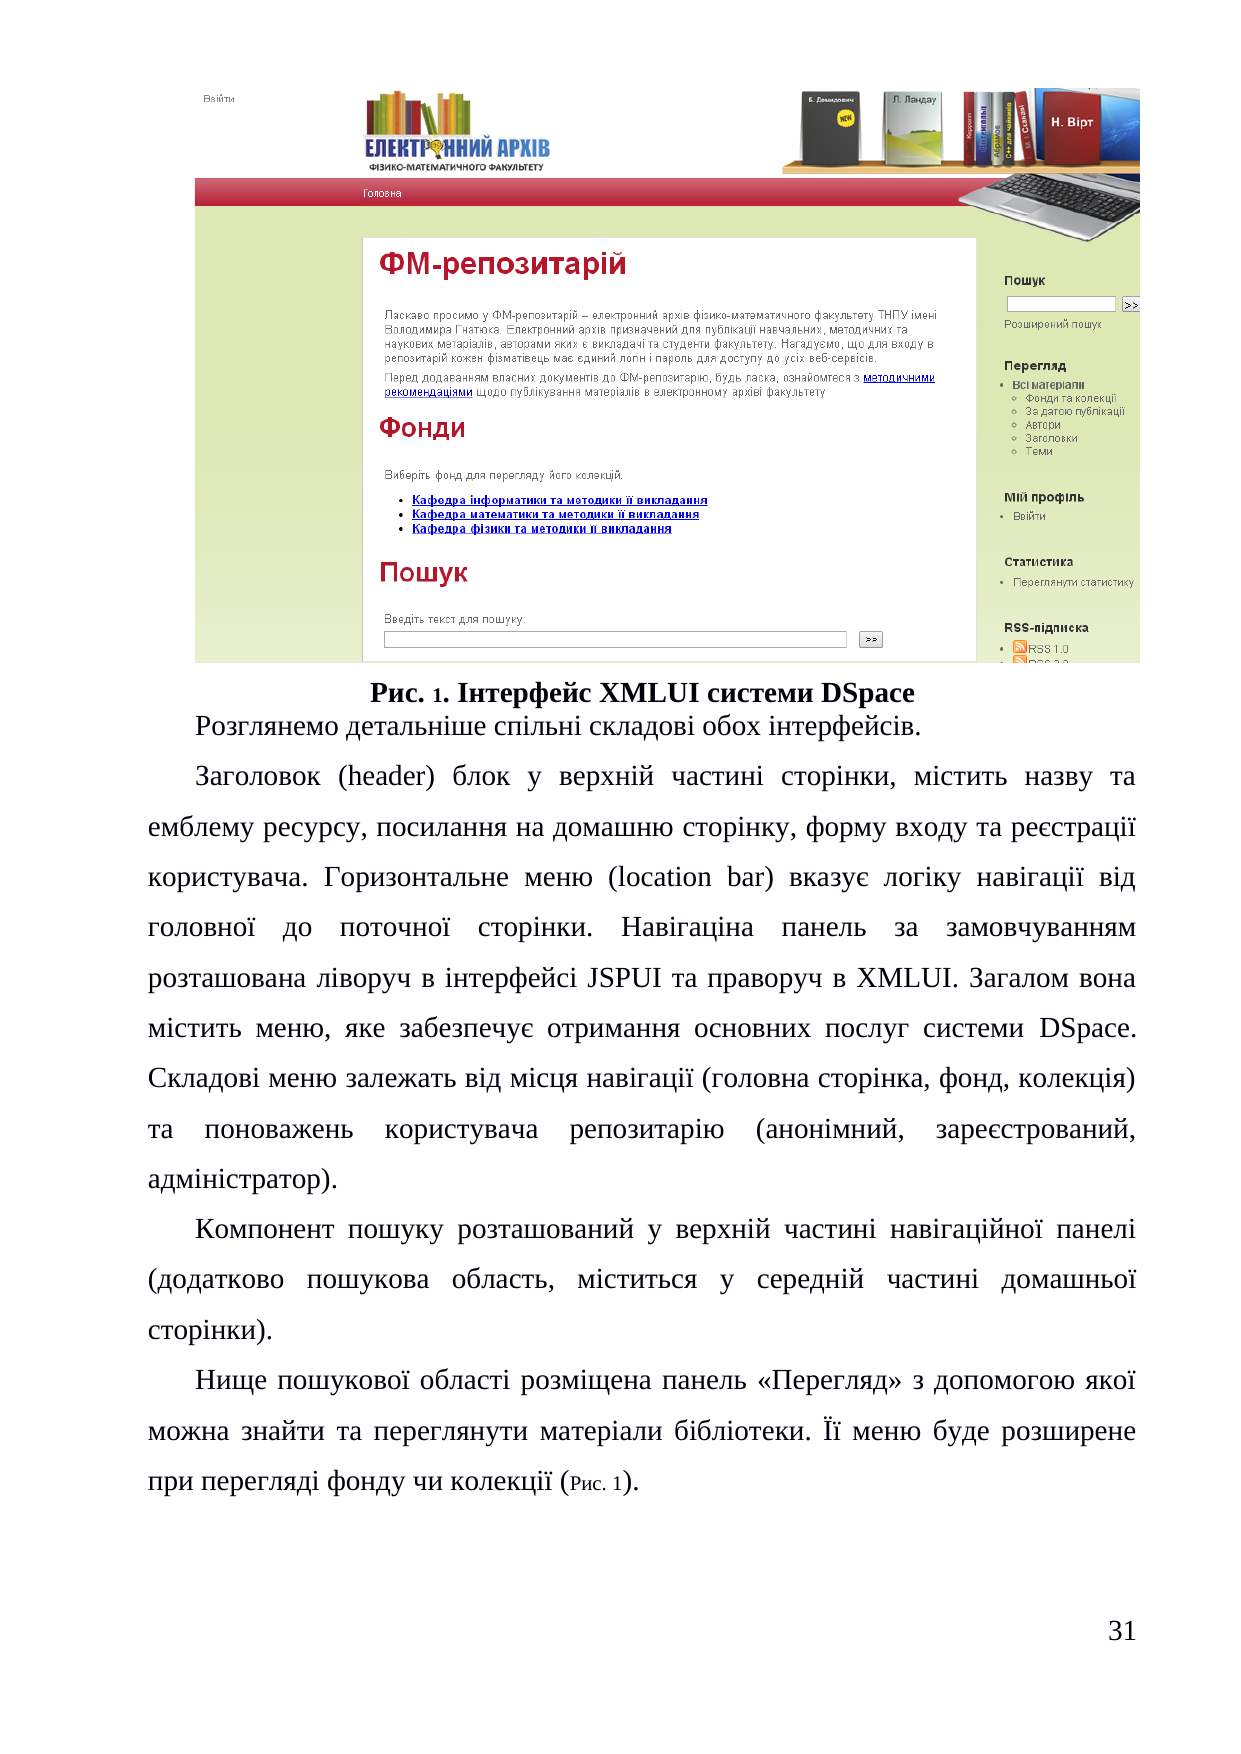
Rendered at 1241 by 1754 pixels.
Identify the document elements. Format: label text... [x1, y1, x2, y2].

text Заголовок (header) блок у верхній частині сторінки, містить назву та емблему ресурсу, посилання на домашню сторінку, форму входу та реєстрації користувача. Горизонтальне меню (location bar) вказує логіку навігації від головної до поточної сторінки. Навігаціна панель за замовчуванням розташована ліворуч в інтерфейсі JSPUI та праворуч в XMLUI. Загалом вона містить меню, яке забезпечує отримання основних послуг системи DSpace. Складові меню залежать від місця навігації (головна сторінка, фонд, колекція) та поноважень користувача репозитарію (анонімний, зареєстрований, адміністратор). [148, 758, 1137, 1194]
text Розглянемо детальніше спільні складові обох інтерфейсів. [148, 708, 1137, 742]
picture [194, 88, 1140, 663]
text Компонент пошуку розташований у верхній частині навігаційної панелі (додатково пошукова область, міститься у середній частині домашньої сторінки). [148, 1211, 1137, 1346]
